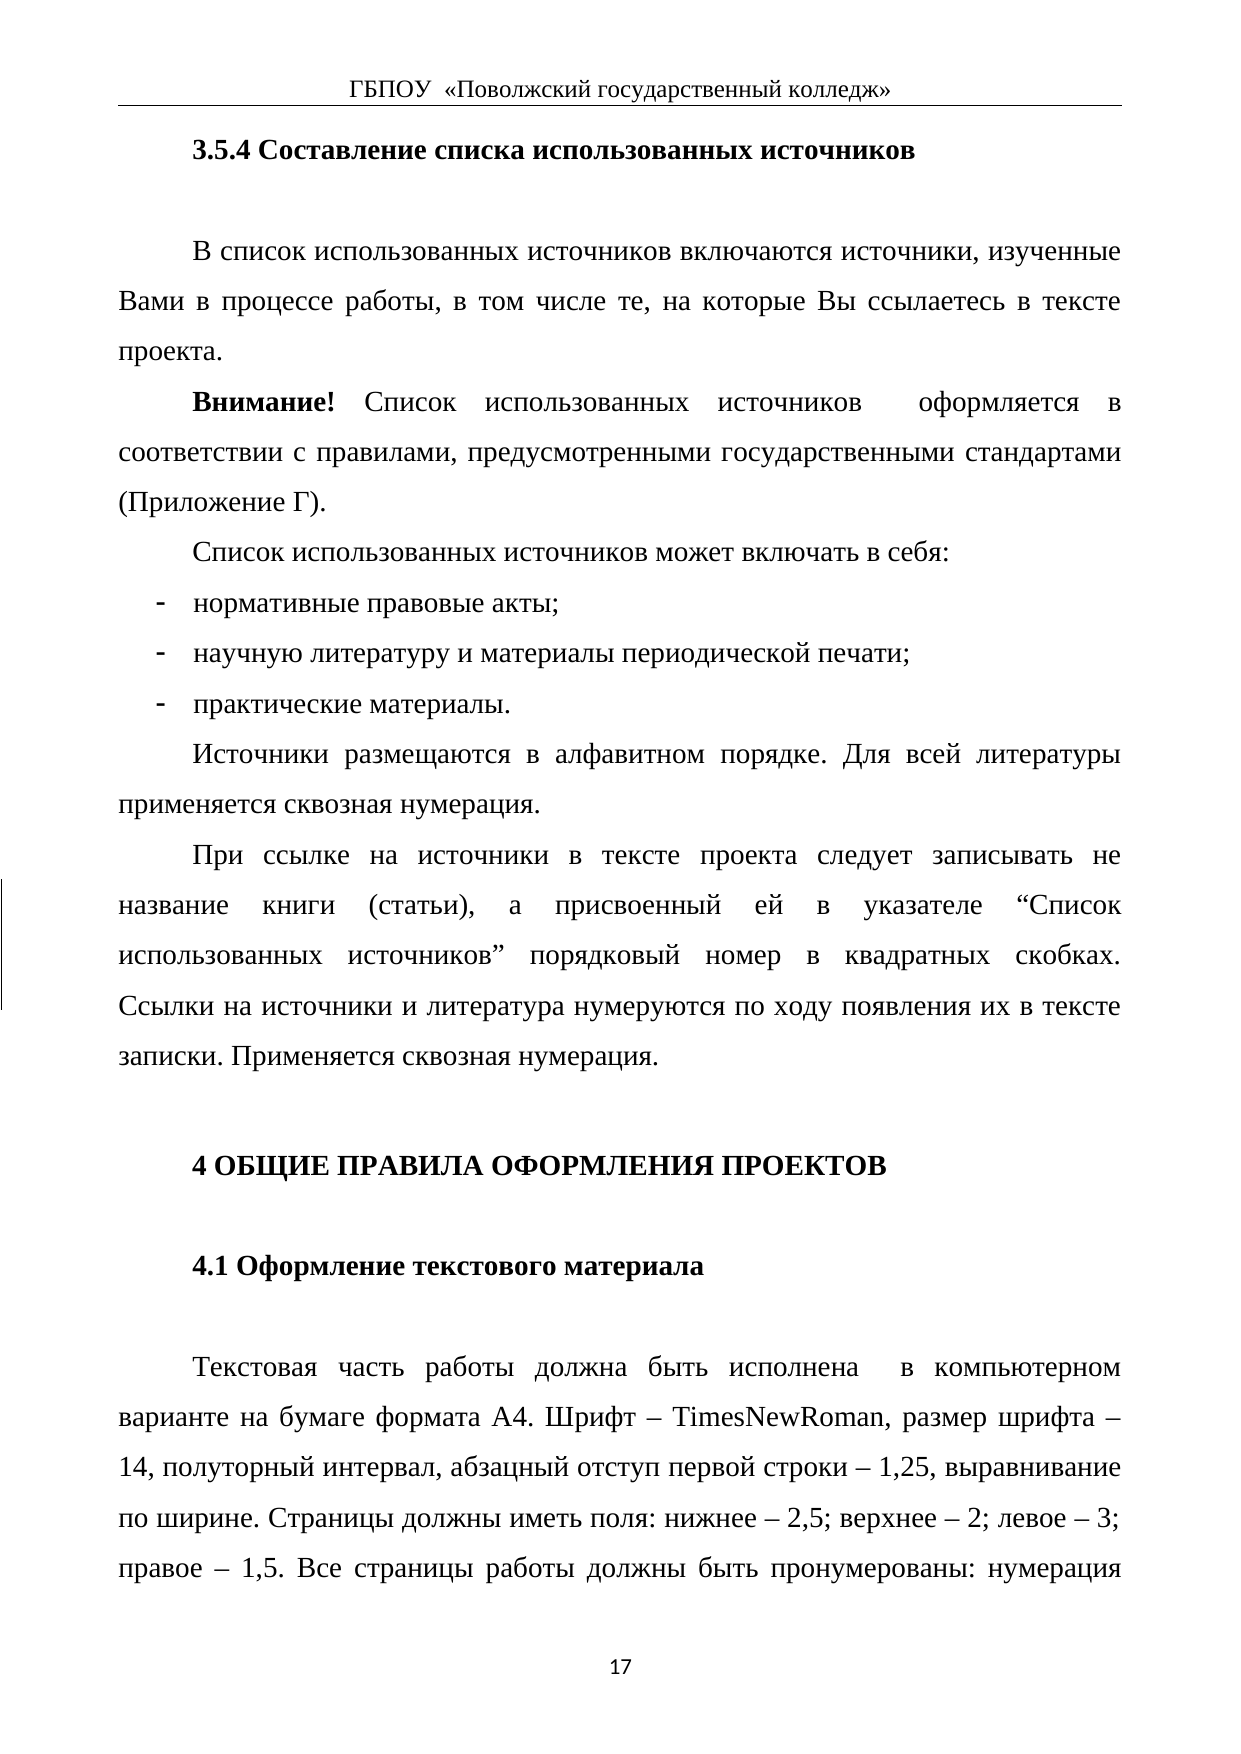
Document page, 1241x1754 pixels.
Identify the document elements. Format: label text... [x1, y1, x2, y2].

text Внимание! Список использованных источников оформляется в соответствии с правилами, предусмотренными государственными стандартами (Приложение Г). [118, 384, 1122, 518]
text При ссылке на источники в тексте проекта следует записывать не название книги (статьи), а присвоенный ей в указателе “Список использованных источников” порядковый номер в квадратных скобках. Ссылки на источники и литература нумеруются по ходу появления их в тексте записки. Применяется сквозная нумерация. [118, 837, 1122, 1072]
subtitle 4 ОБЩИЕ ПРАВИЛА ОФОРМЛЕНИЯ ПРОЕКТОВ [192, 1148, 1122, 1181]
text В список использованных источников включаются источники, изученные Вами в процессе работы, в том числе те, на которые Вы ссылаетесь в тексте проекта. [118, 233, 1122, 367]
text Источники размещаются в алфавитном порядке. Для всей литературы применяется сквозная нумерация. [118, 736, 1122, 820]
subtitle 4.1 Оформление текстового материала [192, 1248, 1122, 1282]
list практические материалы. [156, 686, 1122, 719]
list научную литературу и материалы периодической печати; [156, 635, 1122, 669]
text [118, 1349, 1122, 1584]
text 3.5.4 Составление списка использованных источников [118, 132, 1122, 166]
text Список использованных источников может включать в себя: [118, 534, 1122, 568]
list нормативные правовые акты; [156, 585, 1122, 618]
